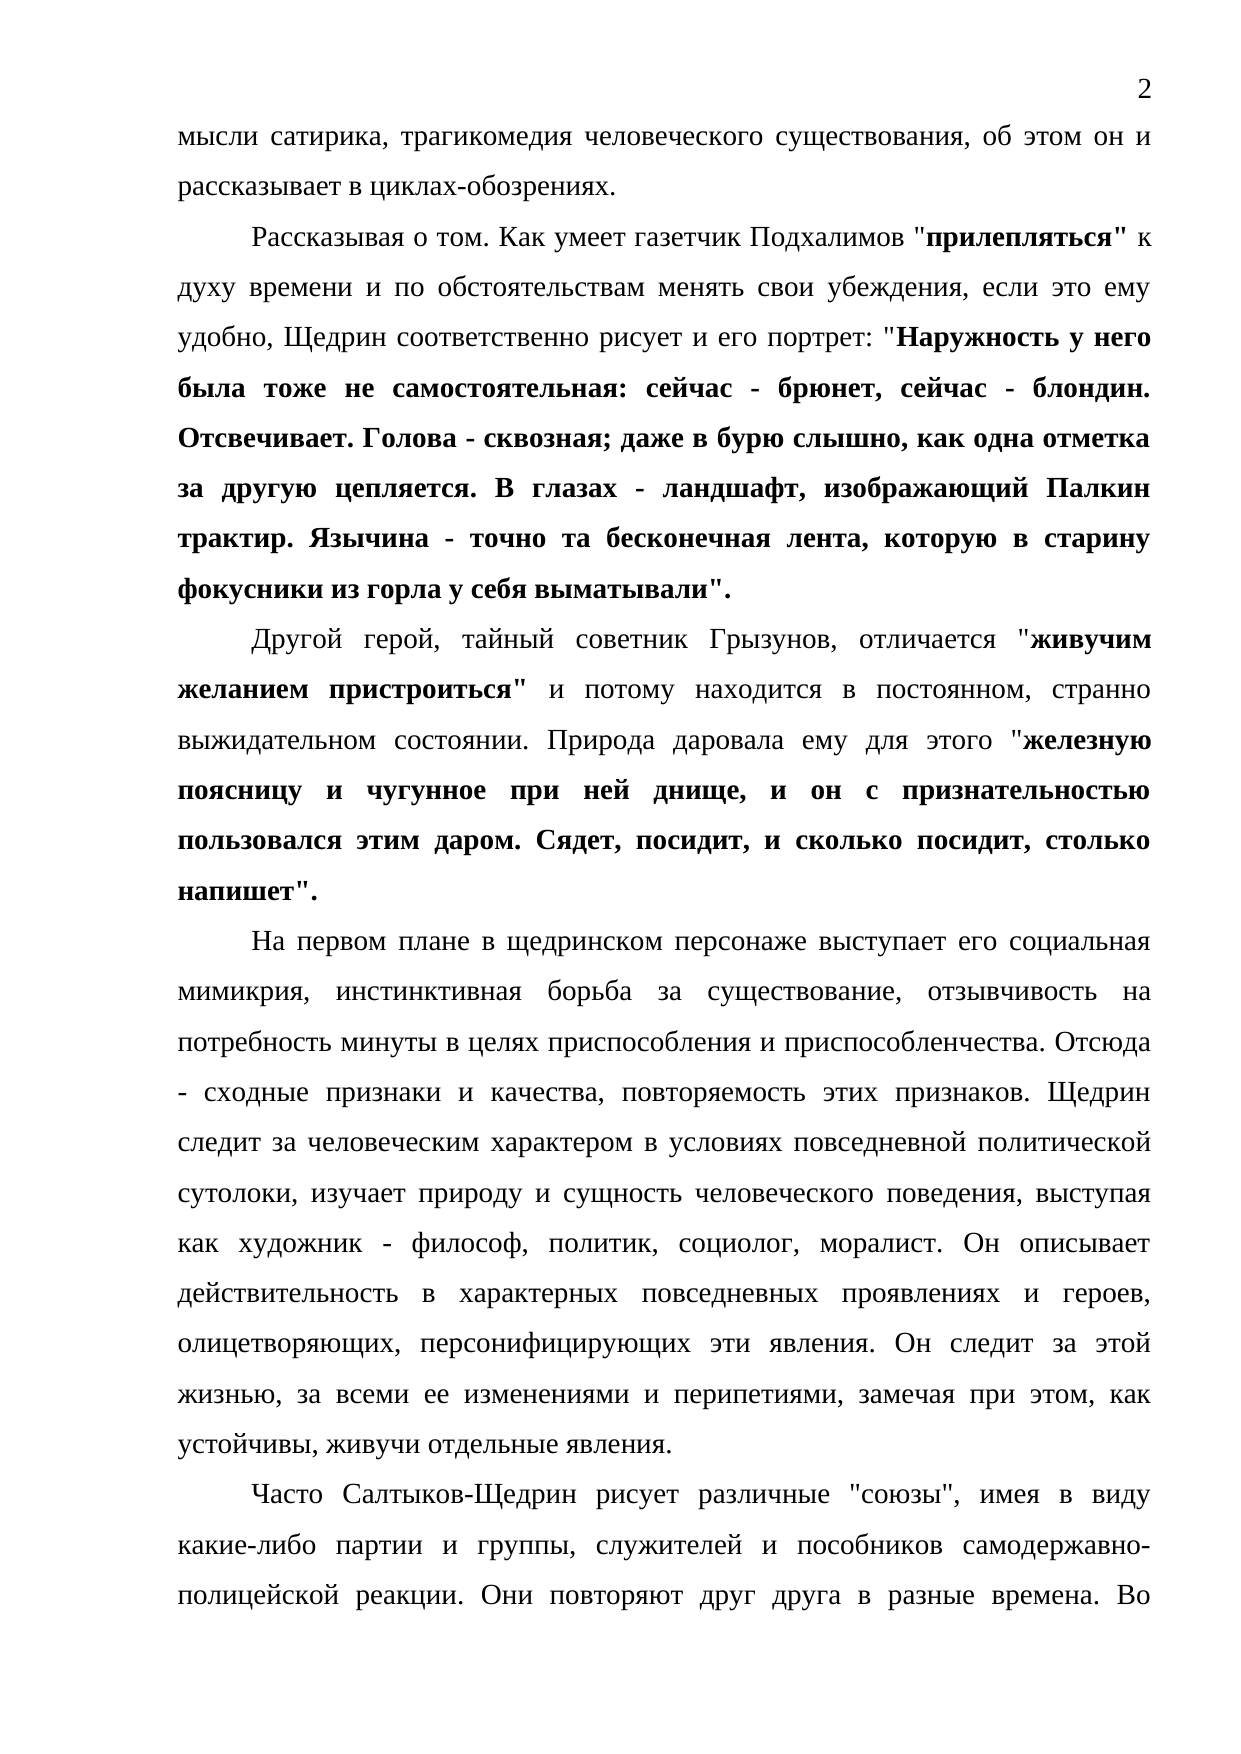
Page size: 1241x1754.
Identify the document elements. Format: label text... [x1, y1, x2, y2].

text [177, 1477, 1152, 1611]
text Рассказывая о том. Как умеет газетчик Подхалимов "прилепляться" к духу времени и по обстоятельствам менять свои убеждения, если это ему удобно, Щедрин соответственно рисует и его портрет: "Наружность у него была тоже не самостоятельная: сейчас - брюнет, сейчас - блондин. Отсвечивает. Голова - сквозная; даже в бурю слышно, как одна отметка за другую цепляется. В глазах - ландшафт, изображающий Палкин трактир. Язычина - точно та бесконечная лента, которую в старину фокусники из горла у себя выматывали". [177, 219, 1152, 604]
text На первом плане в щедринском персонаже выступает его социальная мимикрия, инстинктивная борьба за существование, отзывчивость на потребность минуты в целях приспособления и приспособленчества. Отсюда - сходные признаки и качества, повторяемость этих признаков. Щедрин следит за человеческим характером в условиях повседневной политической сутолоки, изучает природу и сущность человеческого поведения, выступая как художник - философ, политик, социолог, моралист. Он описывает действительность в характерных повседневных проявлениях и героев, олицетворяющих, персонифицирующих эти явления. Он следит за этой жизнью, за всеми ее изменениями и перипетиями, замечая при этом, как устойчивы, живучи отдельные явления. [177, 923, 1152, 1460]
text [177, 118, 1152, 202]
text Другой герой, тайный советник Грызунов, отличается "живучим желанием пристроиться" и потому находится в постоянном, странно выжидательном состоянии. Природа даровала ему для этого "железную поясницу и чугунное при ней днище, и он с признательностью пользовался этим даром. Сядет, посидит, и сколько посидит, столько напишет". [177, 621, 1152, 906]
